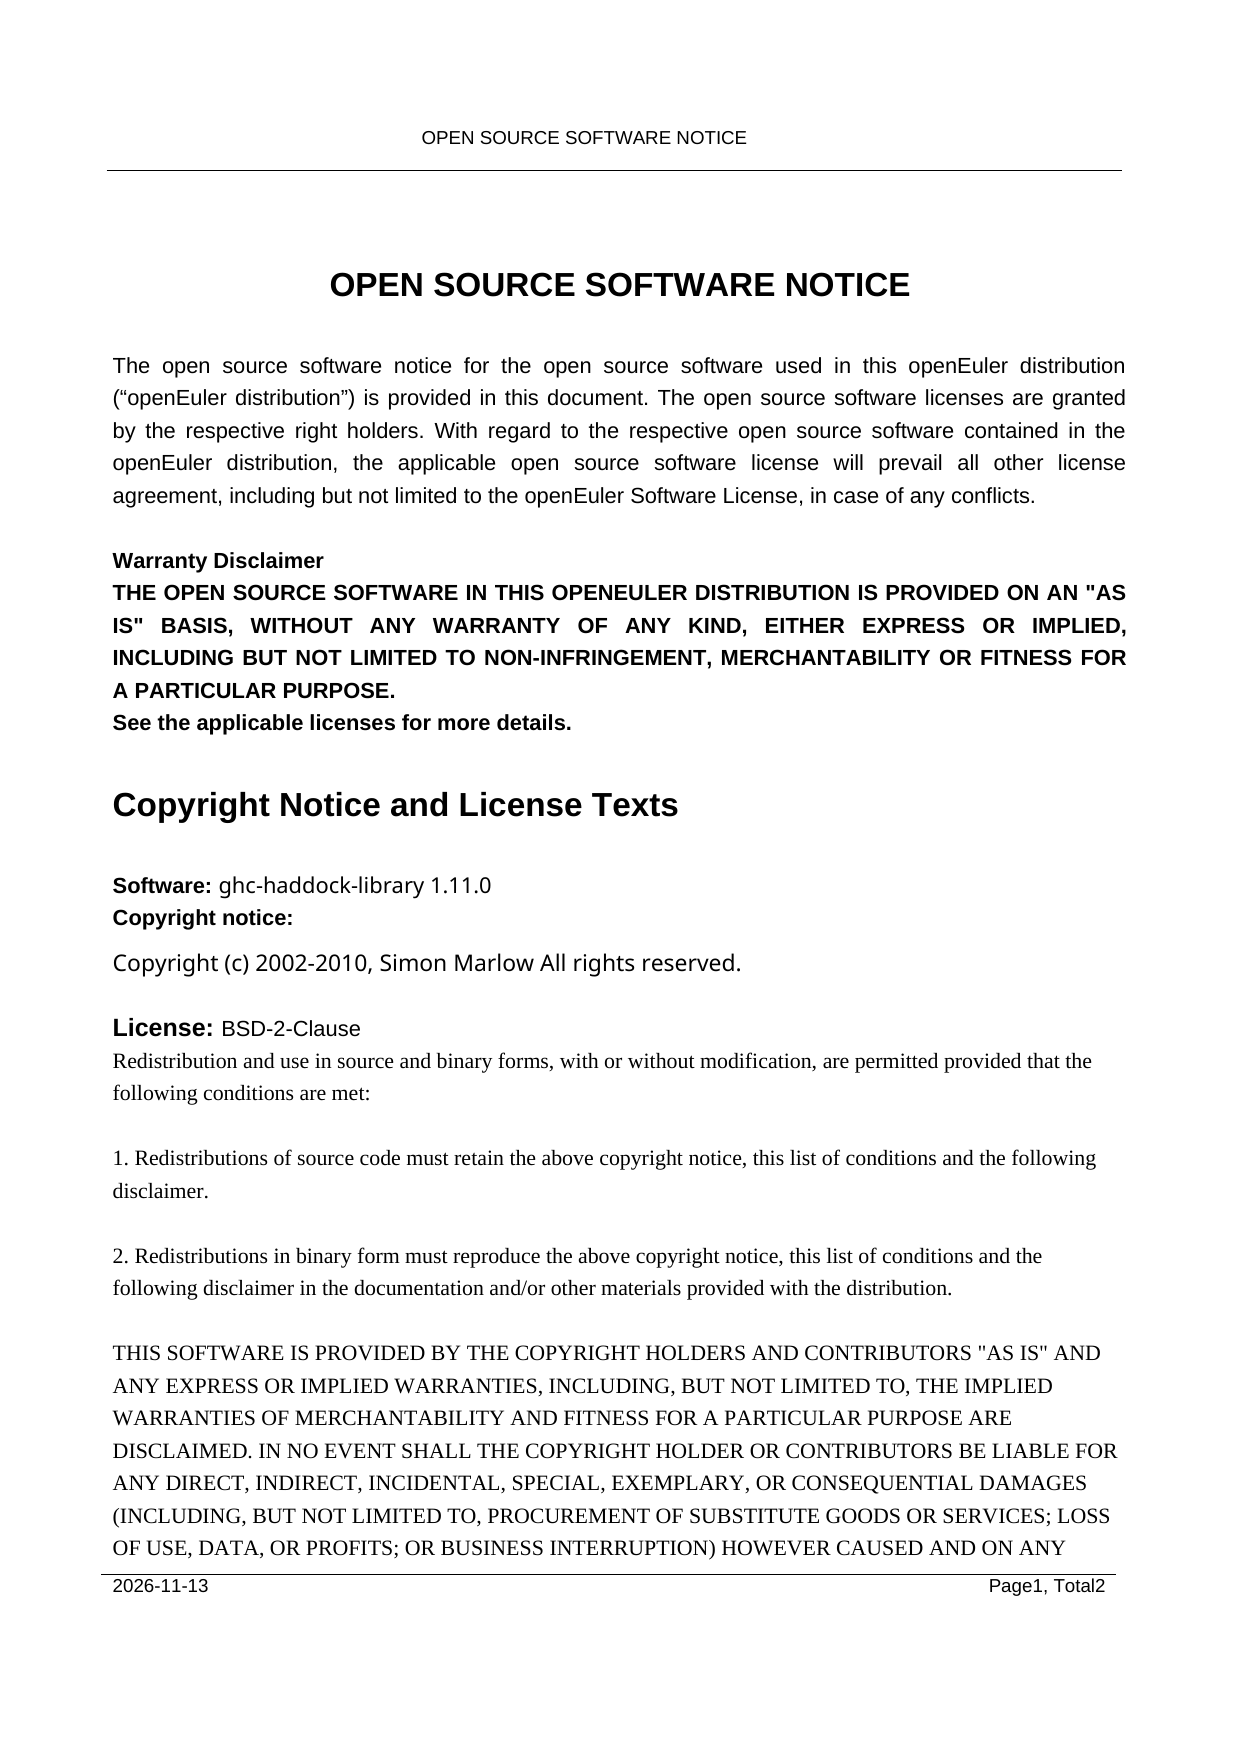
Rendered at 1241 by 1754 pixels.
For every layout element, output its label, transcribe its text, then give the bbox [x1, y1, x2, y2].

text Warranty Disclaimer [112, 544, 1128, 576]
text THE OPEN SOURCE SOFTWARE IN THIS OPENEULER DISTRIBUTION IS PROVIDED ON AN "AS IS" BASIS, WITHOUT ANY WARRANTY OF ANY KIND, EITHER EXPRESS OR IMPLIED, INCLUDING BUT NOT LIMITED TO NON-INFRINGEMENT, MERCHANTABILITY OR FITNESS FOR A PARTICULAR PURPOSE. See the applicable licenses for more details. [112, 576, 1128, 739]
text Copyright notice: [112, 901, 1128, 934]
text The open source software notice for the open source software used in this openEuler distribution (“openEuler distribution”) is provided in this document. The open source software licenses are granted by the respective right holders. With regard to the respective open source software contained in the openEuler distribution, the applicable open source software license will prevail all other license agreement, including but not limited to the openEuler Software License, in case of any conflicts. [112, 349, 1128, 511]
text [112, 1044, 1128, 1564]
text OPEN SOURCE SOFTWARE NOTICE [112, 251, 1128, 316]
title Software: ghc-haddock-library 1.11.0 [112, 869, 1128, 901]
text License: BSD-2-Clause [112, 1012, 1128, 1044]
text Copyright Notice and License Texts [112, 771, 1128, 836]
text Copyright (c) 2002-2010, Simon Marlow All rights reserved. [112, 947, 1128, 1012]
